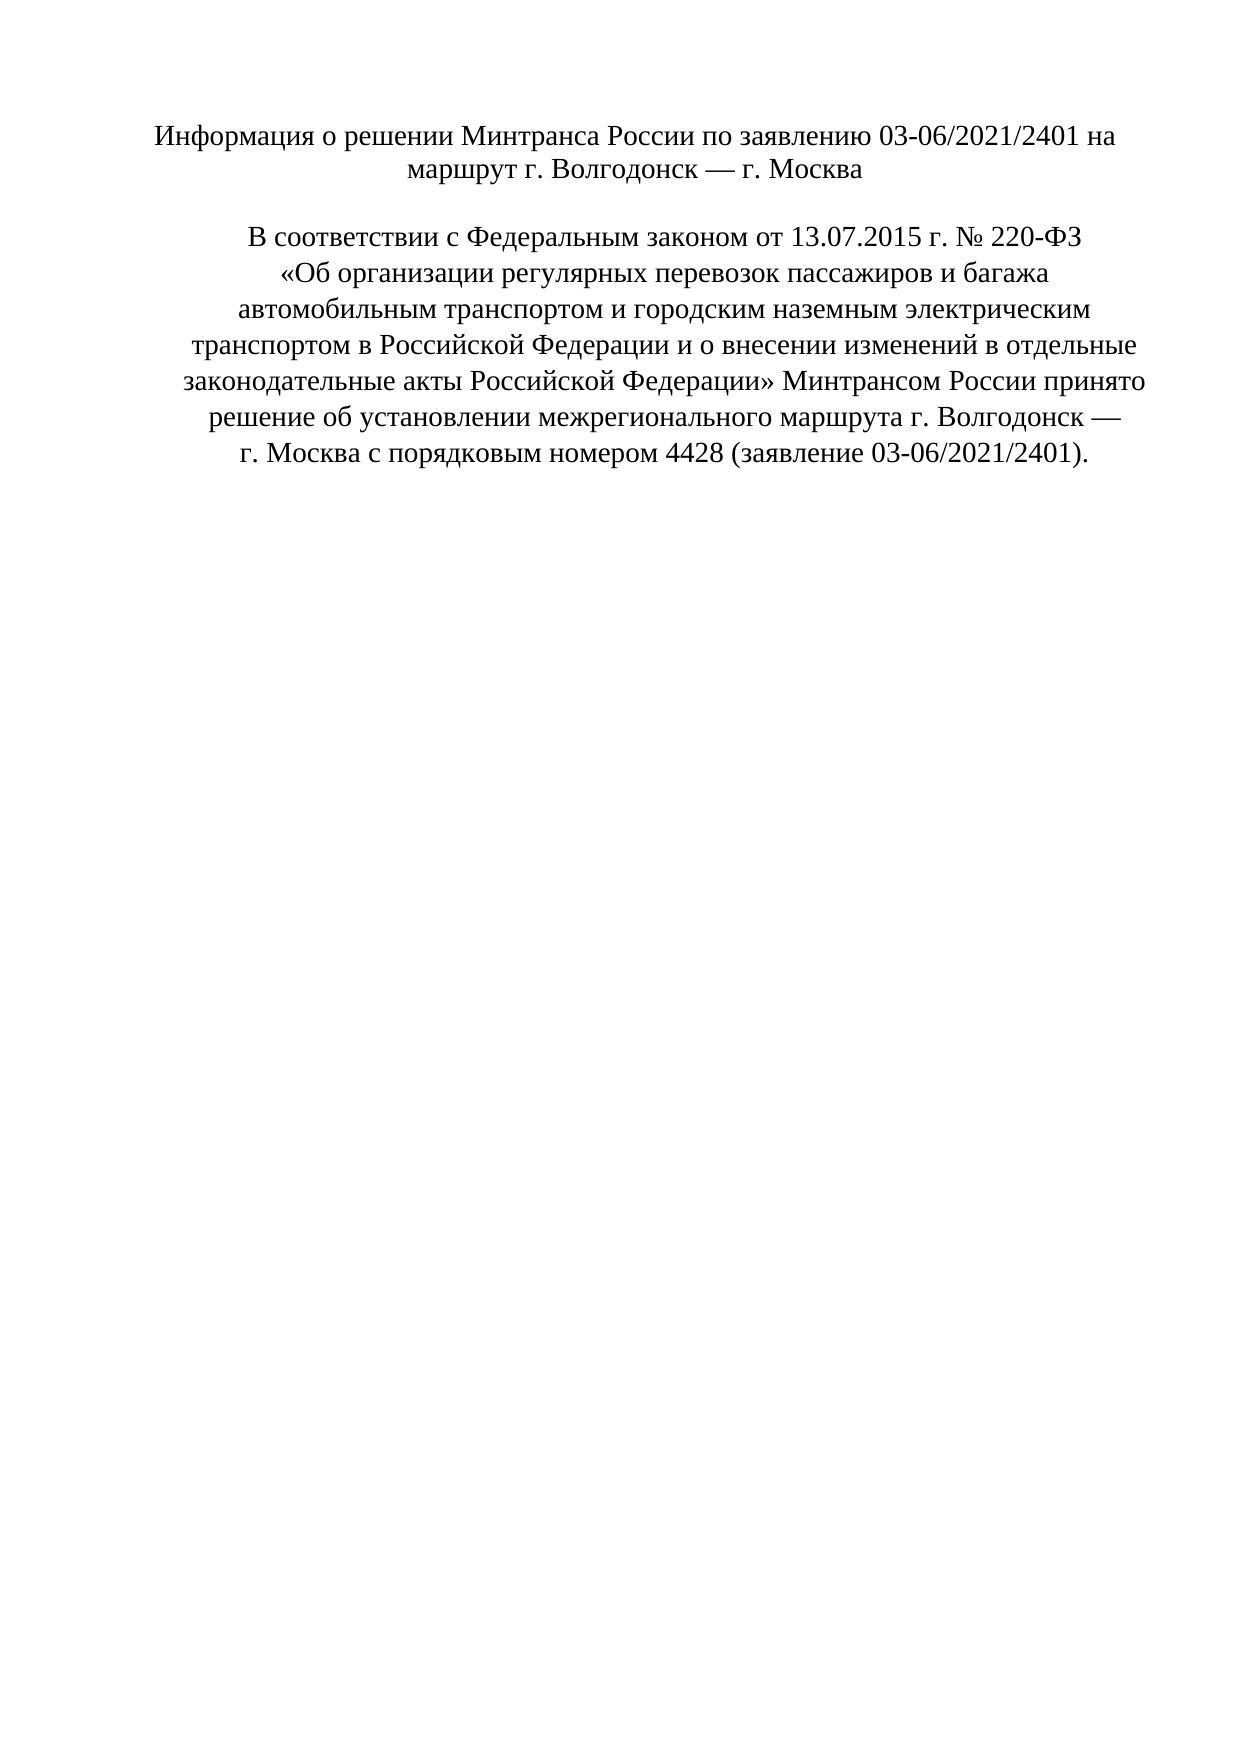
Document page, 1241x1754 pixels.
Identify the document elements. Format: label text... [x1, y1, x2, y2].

text Информация о решении Минтранса России по заявлению 03-06/2021/2401 на маршрут г. Волгодонск — г. Москва [118, 118, 1152, 185]
text В соответствии с Федеральным законом от 13.07.2015 г. № 220-ФЗ «Об организации регулярных перевозок пассажиров и багажа автомобильным транспортом и городским наземным электрическим транспортом в Российской Федерации и о внесении изменений в отдельные законодательные акты Российской Федерации» Минтрансом России принято решение об установлении межрегионального маршрута г. Волгодонск — г. Москва с порядковым номером 4428 (заявление 03-06/2021/2401). [177, 219, 1152, 469]
